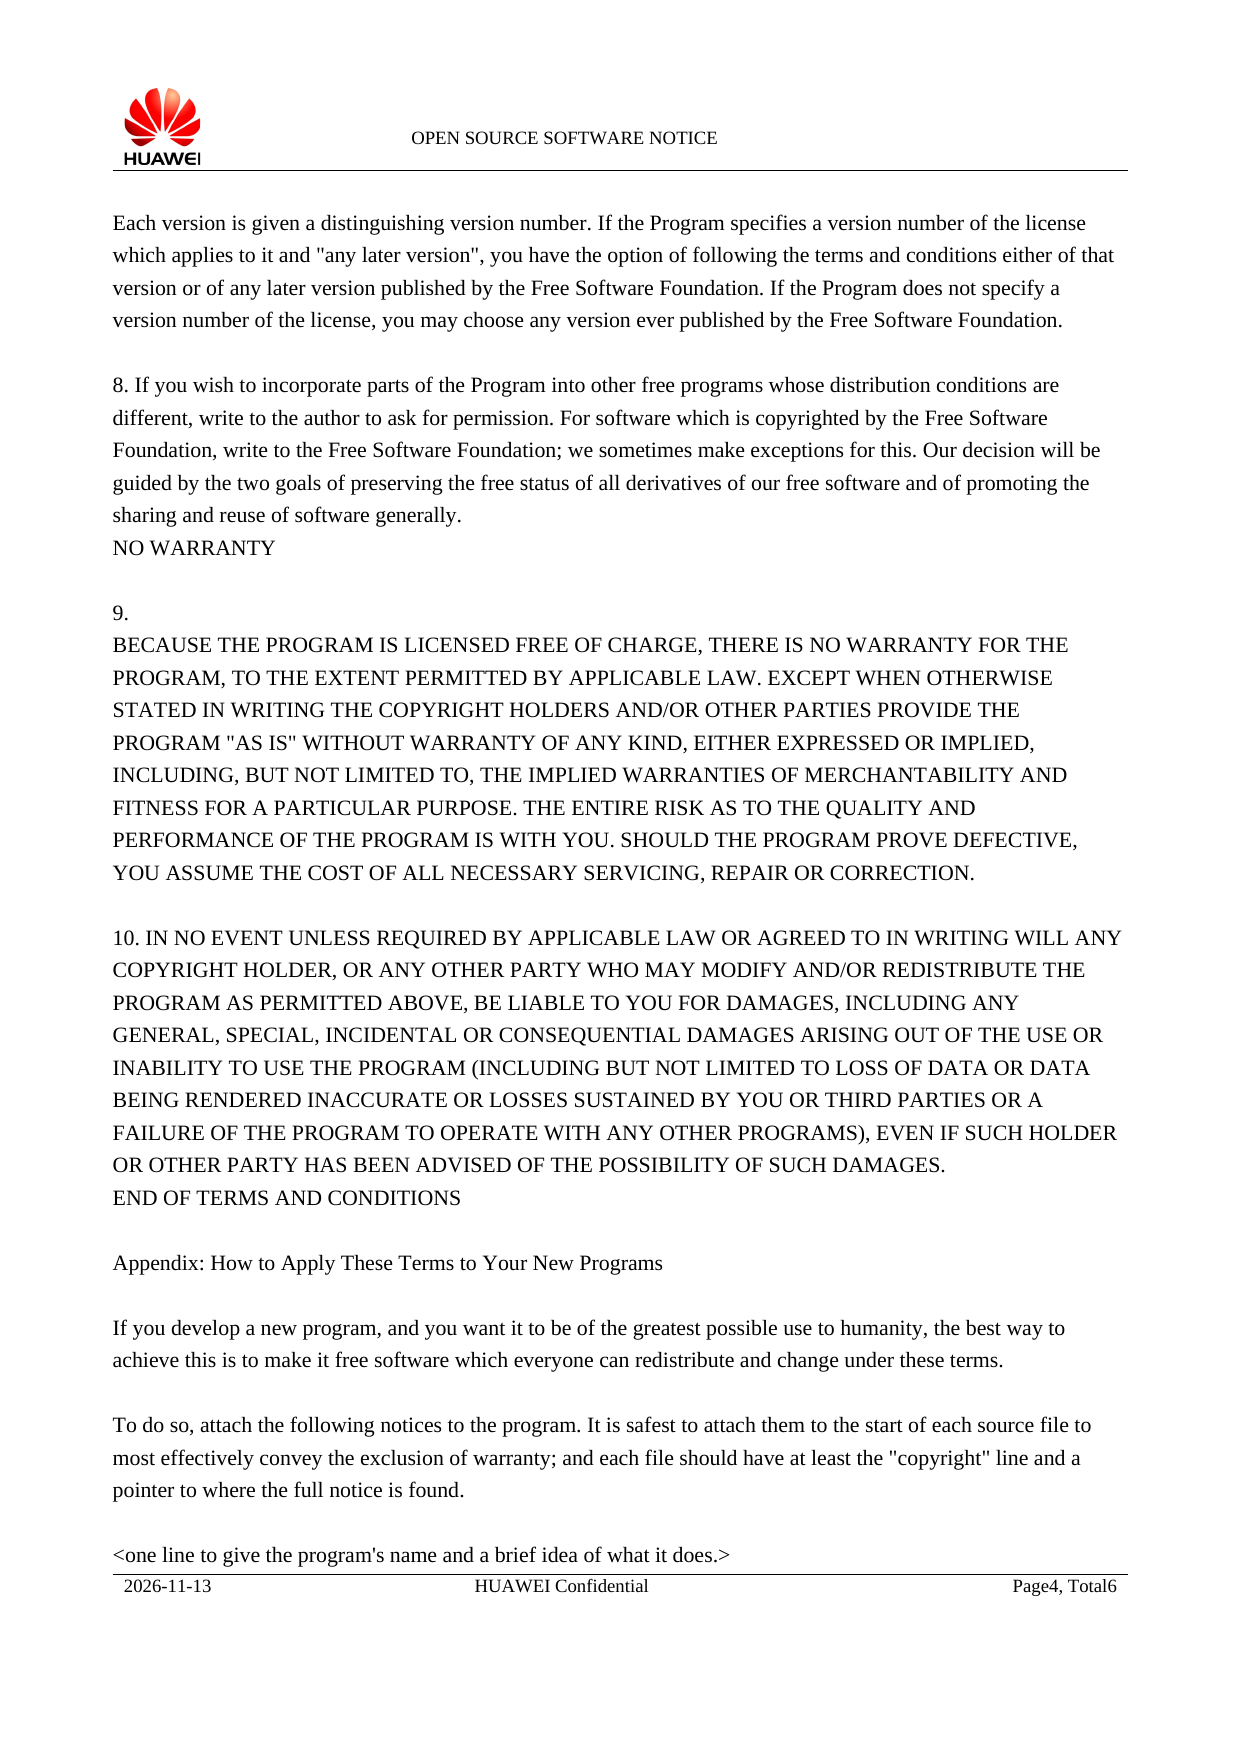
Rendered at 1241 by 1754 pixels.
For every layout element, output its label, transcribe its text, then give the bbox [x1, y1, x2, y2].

picture [124, 88, 201, 165]
